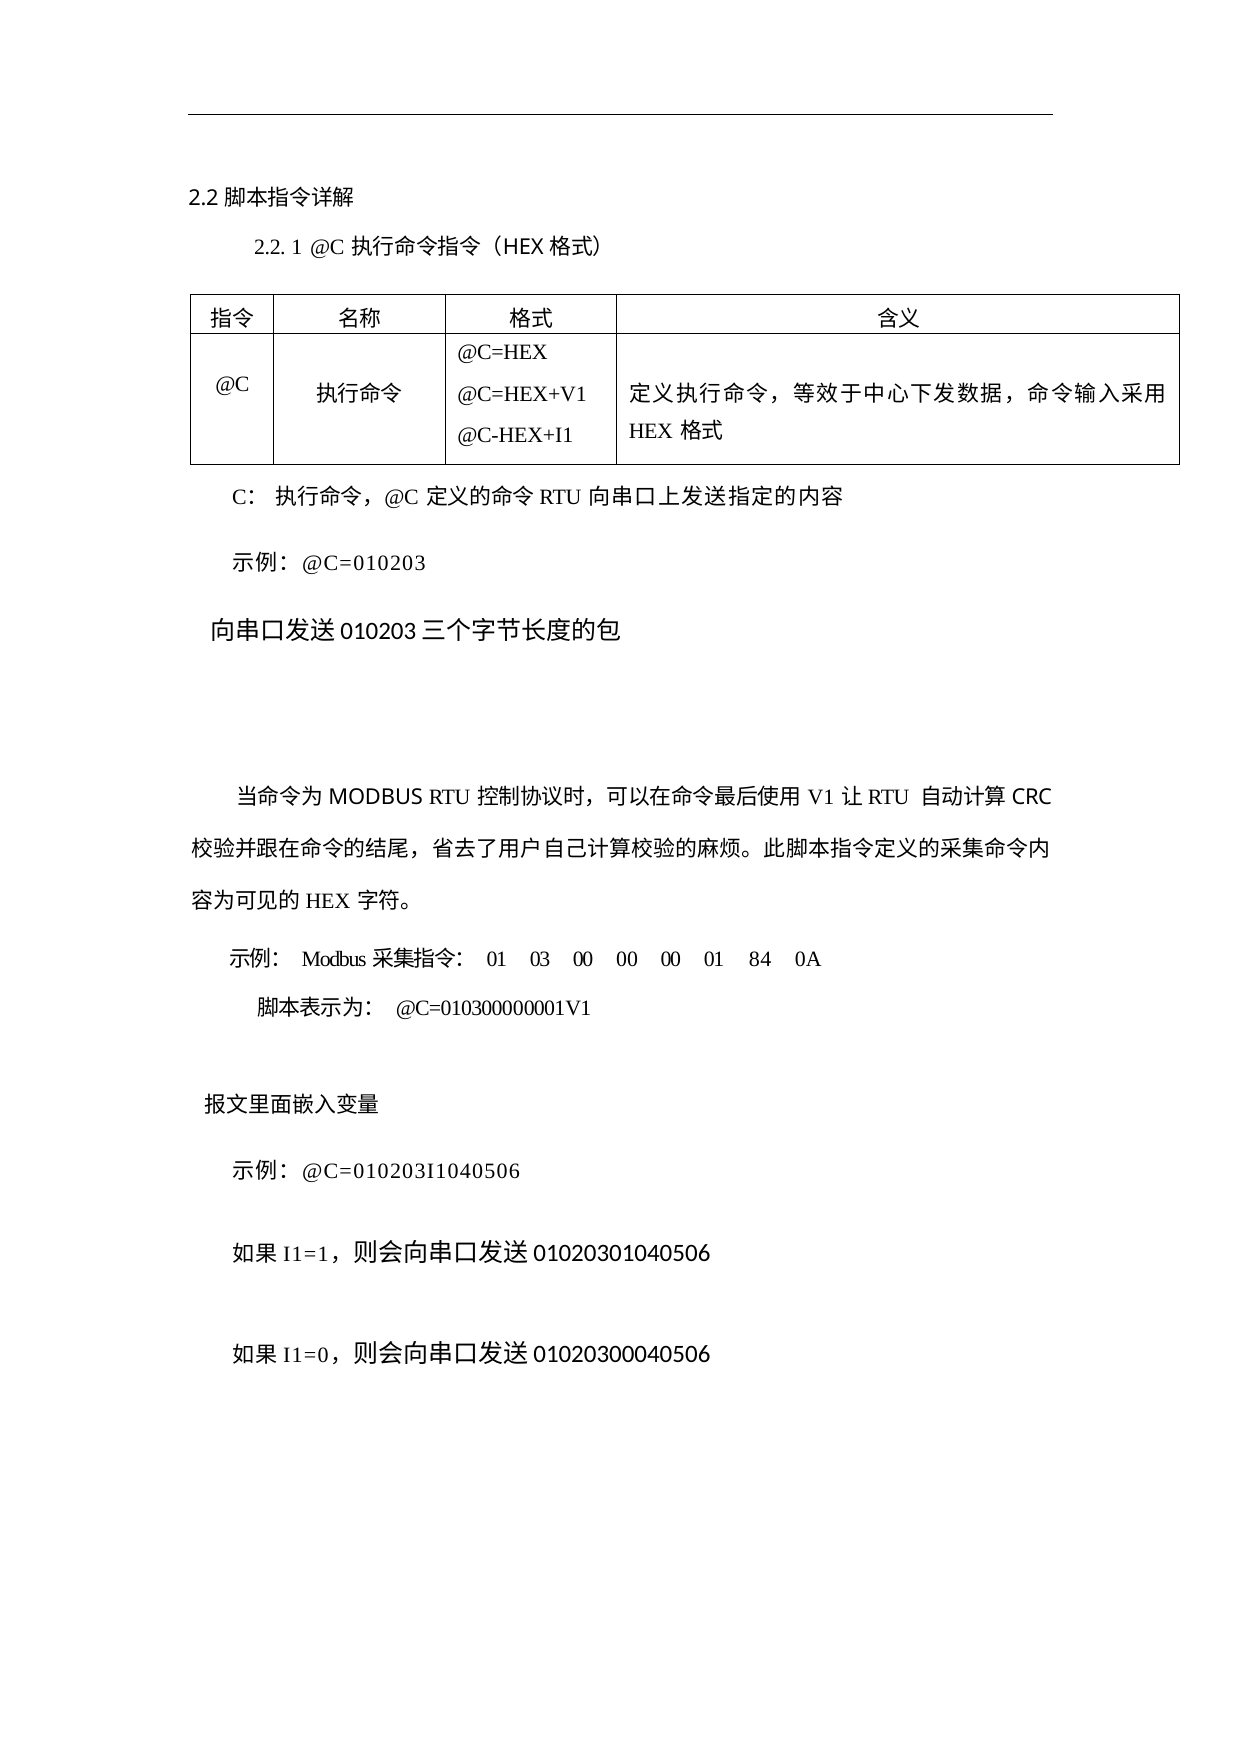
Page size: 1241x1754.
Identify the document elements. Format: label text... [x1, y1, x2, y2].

table_cell @C=HEX @C=HEX+V1 @C-HEX+I1 [446, 334, 616, 464]
text 报文里面嵌入变量 [187, 1087, 1052, 1119]
text 如果I1=1，则会向串口发送01020301040506 [188, 1218, 1052, 1283]
table_header 格式 [446, 295, 616, 333]
table_header 名称 [274, 295, 445, 333]
table_cell 执行命令 [274, 334, 445, 464]
text 示例：@C=010203I1040506 [188, 1152, 1052, 1185]
text 示例： Modbus 采集指令： 01 03 00 00 00 01 84 0A [187, 941, 1053, 973]
table_cell 定义执行命令，等效于中心下发数据，命令输入采用HEX 格式 [617, 334, 1179, 464]
table_header 含义 [617, 295, 1179, 333]
text C： 执行命令，@C 定义的命令 RTU 向串口上发送指定的内容 [188, 478, 1052, 511]
text 2.2. 1 @C 执行命令指令（HEX 格式） [187, 229, 1053, 262]
text 当命令为MODBUS RTU 控制协议时，可以在命令最后使用 V1 让 RTU 自动计算CRC校验并跟在命令的结尾，省去了用户自己计算校验的麻烦。此脚本指令定义的采集命令内容为可见的 HEX 字符。 [191, 779, 1053, 915]
table_header 指令 [191, 295, 273, 333]
text 向串口发送010203三个字节长度的包 [187, 596, 1053, 661]
table_cell @C [191, 334, 273, 464]
text 示例：@C=010203 [188, 544, 1052, 577]
text 如果I1=0，则会向串口发送01020300040506 [188, 1319, 1052, 1384]
text 脚本表示为： @C=010300000001V1 [187, 990, 1053, 1022]
text 2.2 脚本指令详解 [187, 180, 1053, 213]
